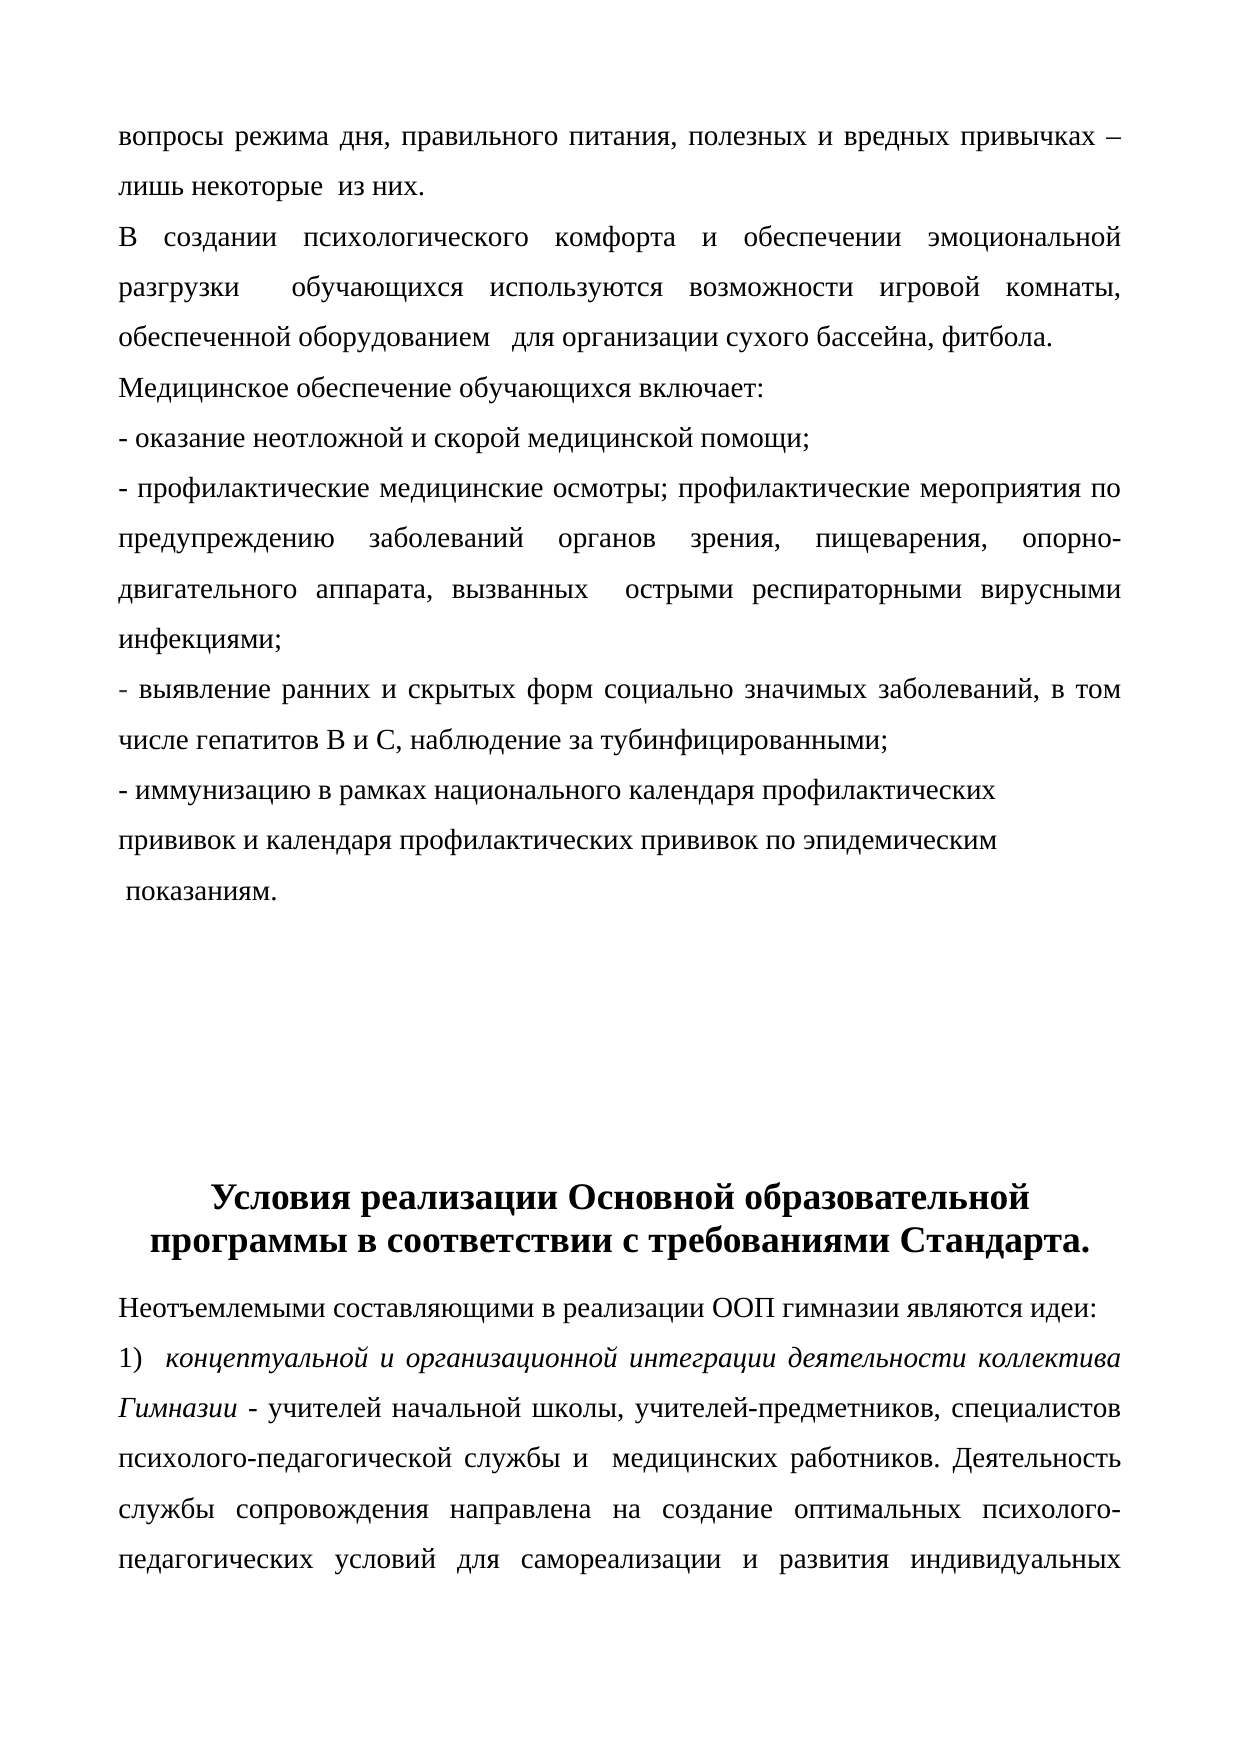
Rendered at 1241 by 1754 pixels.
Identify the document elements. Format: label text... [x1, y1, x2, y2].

text - выявление ранних и скрытых форм социально значимых заболеваний, в том числе гепатитов В и С, наблюдение за тубинфицированными; [118, 672, 1122, 755]
subtitle Условия реализации Основной образовательной программы в соответствии с требованиями Стандарта. [118, 1175, 1122, 1261]
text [118, 1340, 1122, 1575]
text В создании психологического комфорта и обеспечении эмоциональной разгрузки обучающихся используются возможности игровой комнаты, обеспеченной оборудованием для организации сухого бассейна, фитбола. [118, 219, 1122, 353]
text показаниям. [118, 873, 1122, 906]
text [118, 118, 1122, 202]
text - оказание неотложной и скорой медицинской помощи; [118, 420, 1122, 453]
text Медицинское обеспечение обучающихся включает: [118, 370, 1122, 403]
text - иммунизацию в рамках национального календаря профилактических [118, 772, 1122, 806]
text - профилактические медицинские осмотры; профилактические мероприятия по предупреждению заболеваний органов зрения, пищеварения, опорно-двигательного аппарата, вызванных острыми респираторными вирусными инфекциями; [118, 470, 1122, 655]
text Неотъемлемыми составляющими в реализации ООП гимназии являются идеи: [118, 1290, 1122, 1323]
text прививок и календаря профилактических прививок по эпидемическим [118, 822, 1122, 856]
